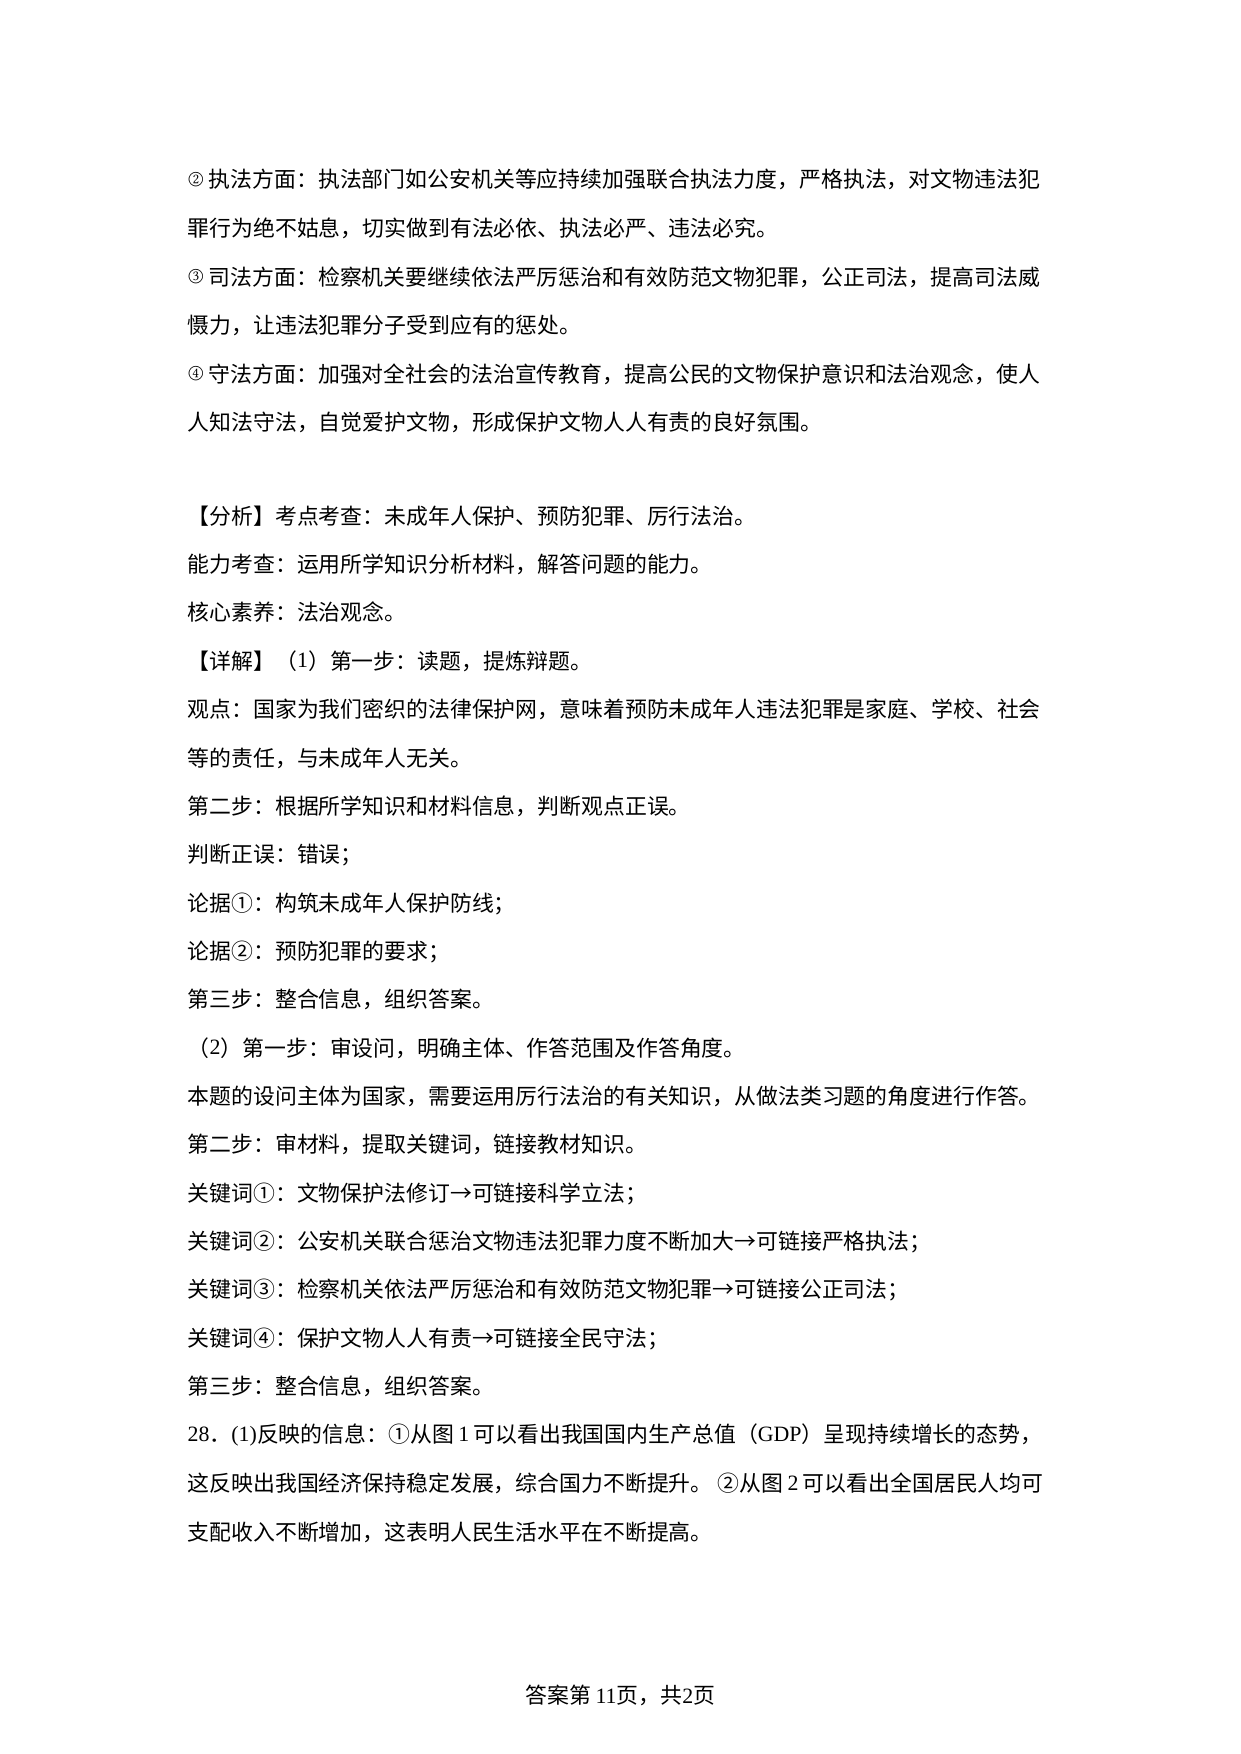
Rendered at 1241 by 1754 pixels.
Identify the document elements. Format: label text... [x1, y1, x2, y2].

text ④守法方面：加强对全社会的法治宣传教育，提高公民的文物保护意识和法治观念，使人人知法守法，自觉爱护文物，形成保护文物人人有责的良好氛围。 [187, 356, 1053, 437]
text 关键词④：保护文物人人有责→可链接全民守法； [187, 1320, 1053, 1353]
text ②执法方面：执法部门如公安机关等应持续加强联合执法力度，严格执法，对文物违法犯罪行为绝不姑息，切实做到有法必依、执法必严、违法必究。 [187, 162, 1053, 243]
text 论据②：预防犯罪的要求； [187, 934, 1053, 966]
text 本题的设问主体为国家，需要运用厉行法治的有关知识，从做法类习题的角度进行作答。 [187, 1079, 1053, 1111]
text 28．(1)反映的信息：①从图1可以看出我国国内生产总值（GDP）呈现持续增长的态势，这反映出我国经济保持稳定发展，综合国力不断提升。 ②从图2可以看出全国居民人均可支配收入不断增加，这表明人民生活水平在不断提高。 [187, 1417, 1053, 1547]
text 第三步：整合信息，组织答案。 [187, 1369, 1053, 1401]
text 关键词③：检察机关依法严厉惩治和有效防范文物犯罪→可链接公正司法； [187, 1272, 1053, 1304]
text 第二步：审材料，提取关键词，链接教材知识。 [187, 1127, 1053, 1159]
text 【分析】考点考查：未成年人保护、预防犯罪、厉行法治。 [187, 498, 1053, 531]
text 能力考查：运用所学知识分析材料，解答问题的能力。 [187, 547, 1053, 579]
text 第二步：根据所学知识和材料信息，判断观点正误。 [187, 789, 1053, 821]
text 观点：国家为我们密织的法律保护网，意味着预防未成年人违法犯罪是家庭、学校、社会等的责任，与未成年人无关。 [187, 692, 1053, 773]
text ③司法方面：检察机关要继续依法严厉惩治和有效防范文物犯罪，公正司法，提高司法威慑力，让违法犯罪分子受到应有的惩处。 [187, 259, 1053, 340]
text 第三步：整合信息，组织答案。 [187, 982, 1053, 1014]
text （2）第一步：审设问，明确主体、作答范围及作答角度。 [187, 1030, 1053, 1063]
text 论据①：构筑未成年人保护防线； [187, 885, 1053, 918]
text 关键词①：文物保护法修订→可链接科学立法； [187, 1175, 1053, 1208]
text 【详解】（1）第一步：读题，提炼辩题。 [187, 643, 1053, 676]
text 关键词②：公安机关联合惩治文物违法犯罪力度不断加大→可链接严格执法； [187, 1224, 1053, 1256]
text 核心素养：法治观念。 [187, 595, 1053, 627]
text 判断正误：错误； [187, 837, 1053, 869]
